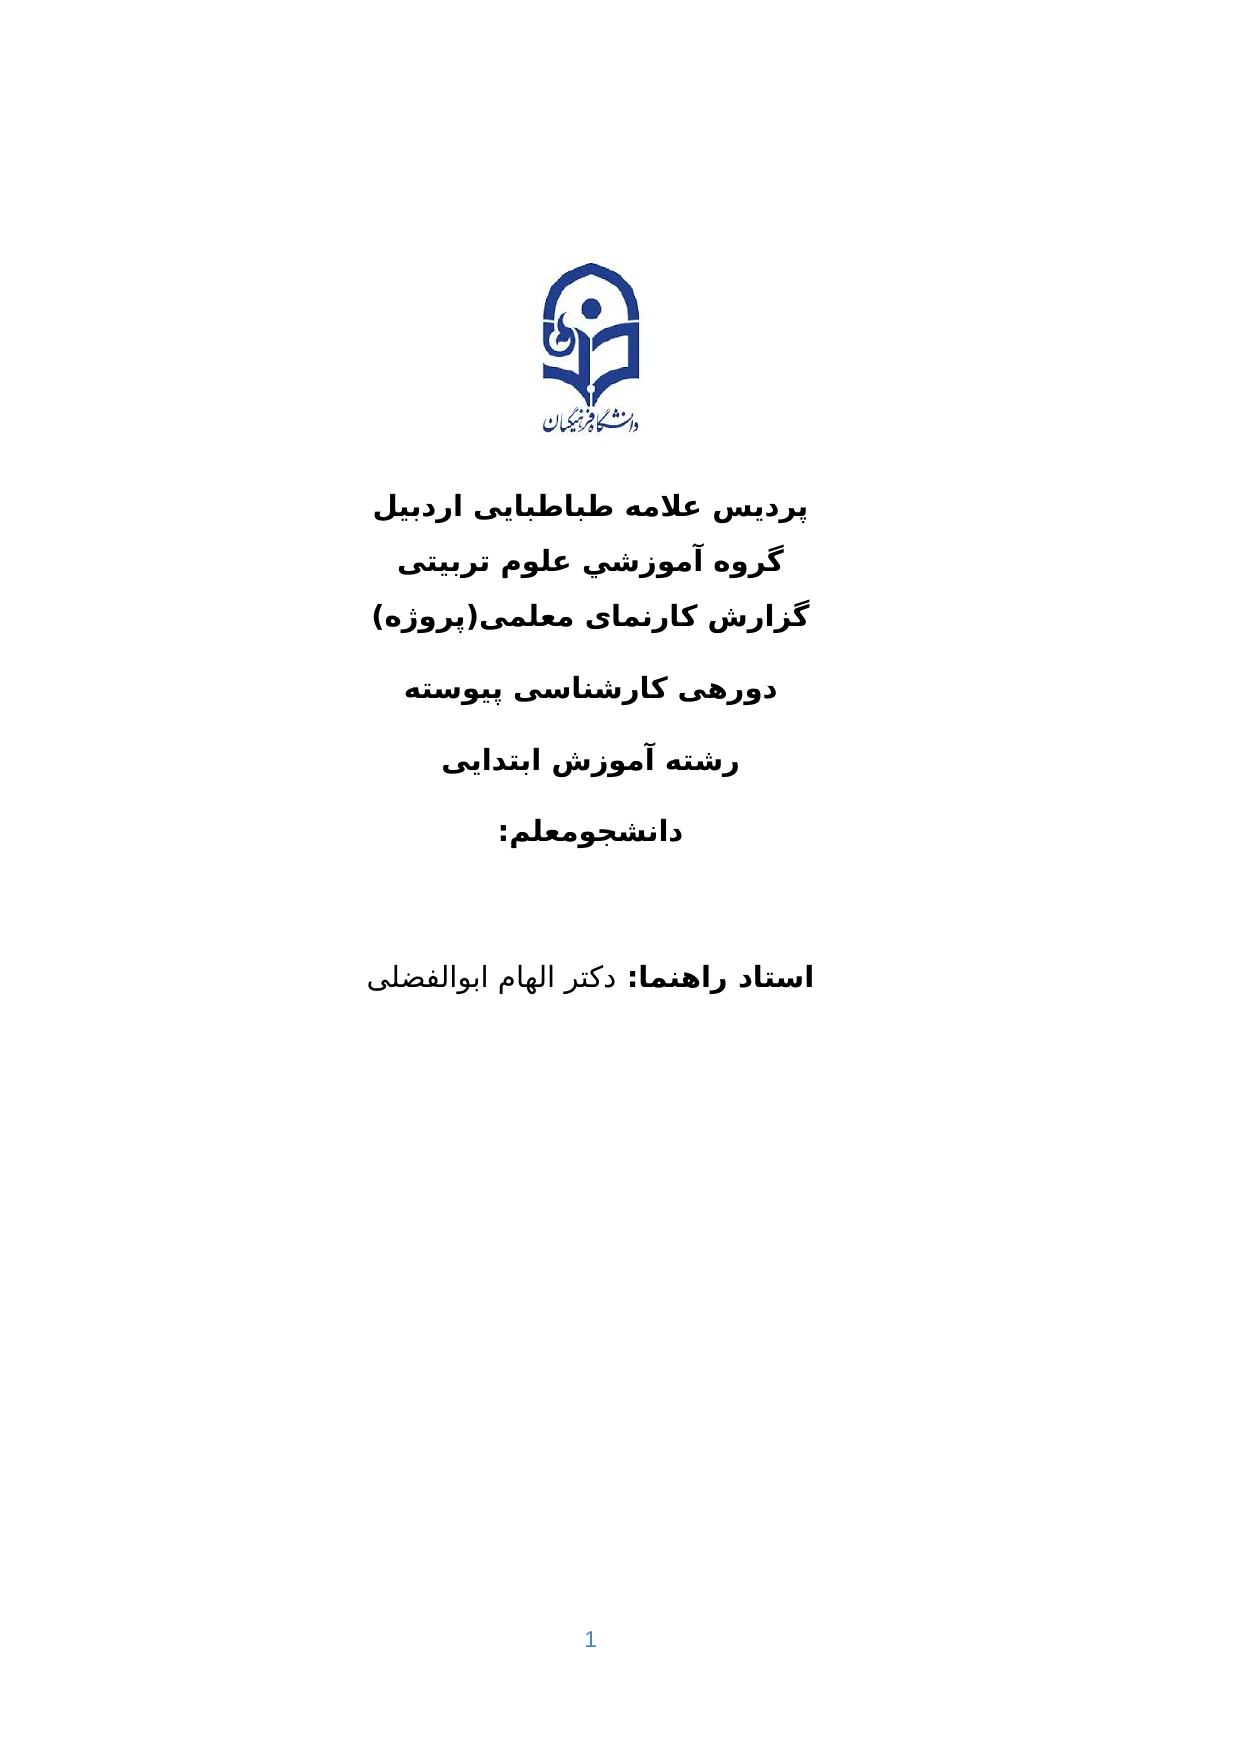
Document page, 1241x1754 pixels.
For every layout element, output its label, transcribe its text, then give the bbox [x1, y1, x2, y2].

text دورهی کارشناسی پیوسته [177, 671, 1004, 705]
text استاد راهنما: دکتر الهام ابوالفضلی [177, 961, 1004, 995]
text گزارش کارنمای معلمی(پروژه) [177, 599, 1004, 633]
text رشته آموزش ابتدایی [177, 743, 1004, 777]
text گروه آموزشي علوم تربیتی [177, 544, 1004, 578]
text پردیس علامه طباطبایی اردبیل [177, 490, 1004, 524]
text دانشجومعلم: [177, 815, 1004, 849]
